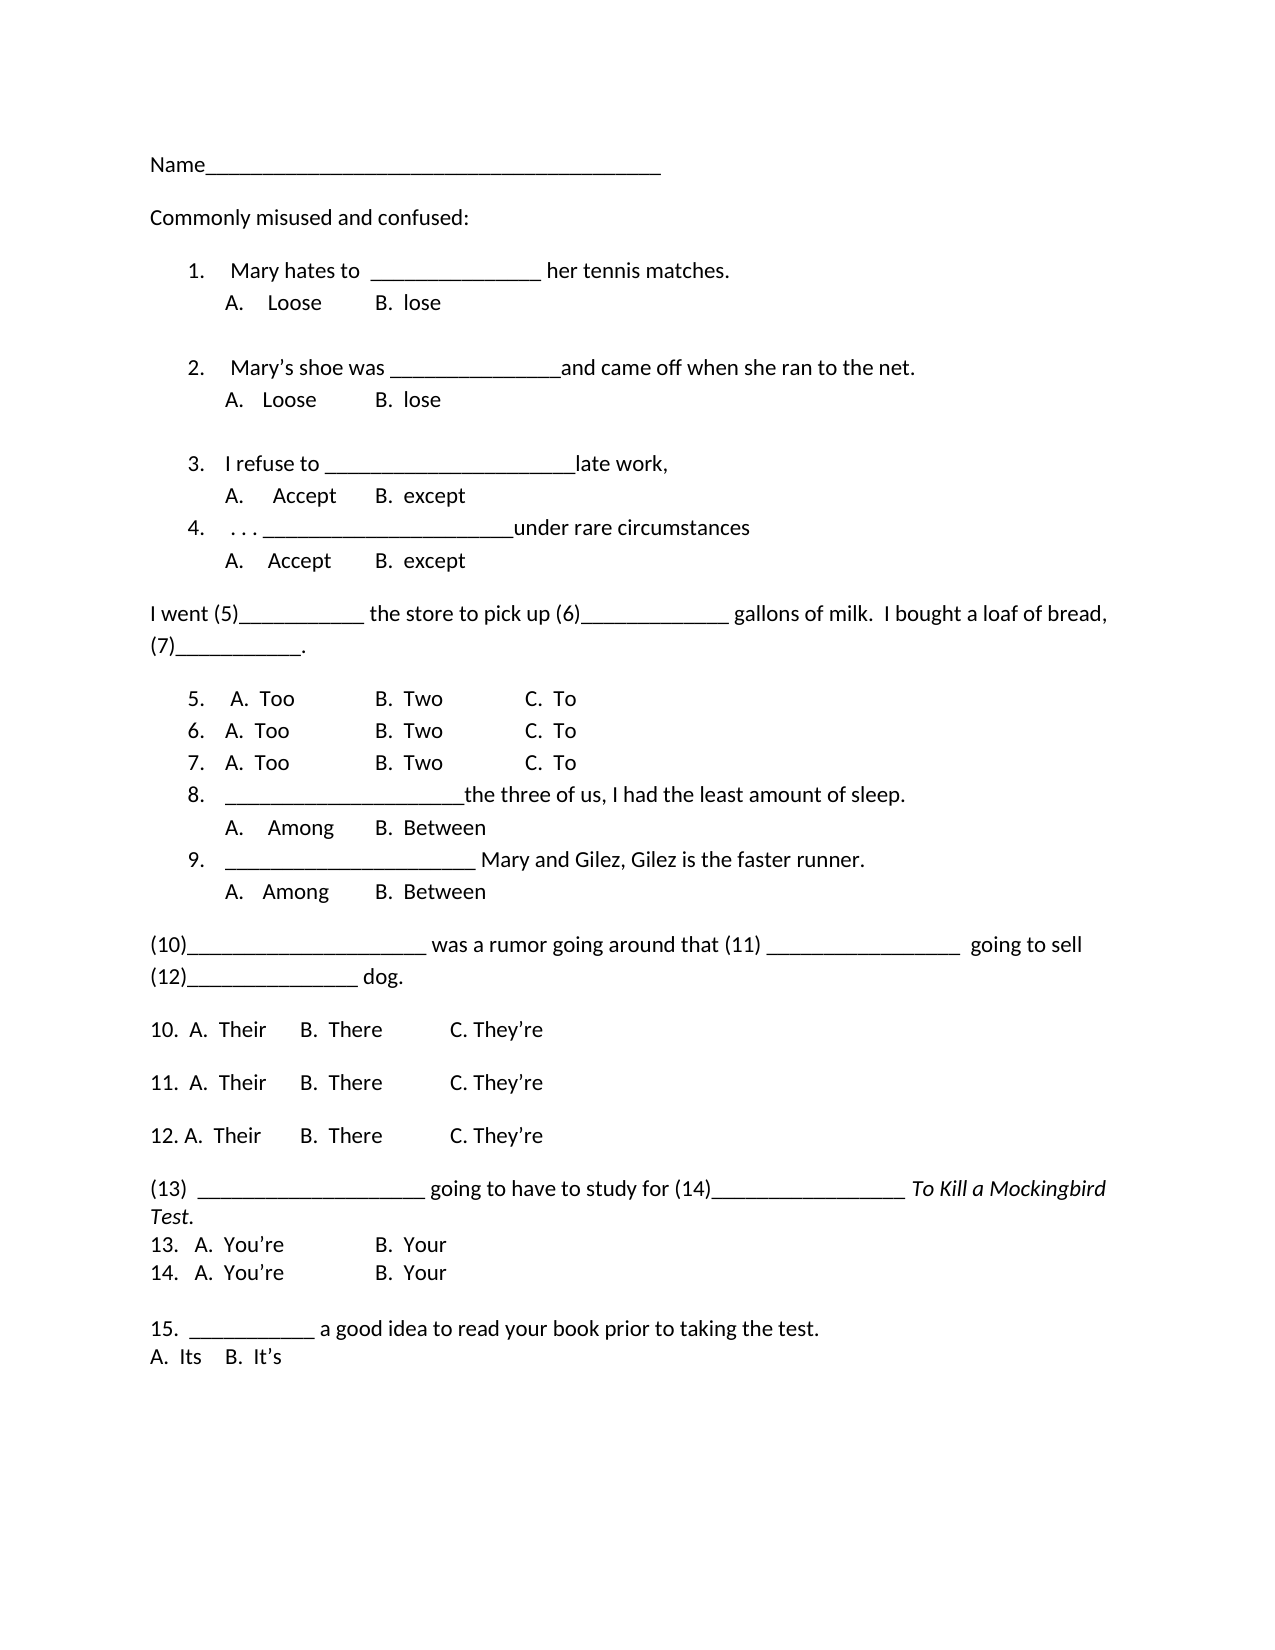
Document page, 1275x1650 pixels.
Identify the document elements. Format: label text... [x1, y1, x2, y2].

text (13) ____________________ going to have to study for (14)_________________ To Kill a Mockingbird Test. [150, 1174, 1125, 1230]
text 14. A. You’re B. Your [150, 1258, 1125, 1286]
text Name________________________________________ [150, 150, 1125, 178]
text 15. ___________ a good idea to read your book prior to taking the test. [150, 1314, 1125, 1342]
list ______________________ Mary and Gilez, Gilez is the faster runner. [187, 845, 1125, 873]
list Mary’s shoe was _______________and came off when she ran to the net. [187, 353, 1125, 381]
text 12. A. Their B. There C. They’re [150, 1121, 1125, 1149]
text I went (5)___________ the store to pick up (6)_____________ gallons of milk. I bought a loaf of bread, (7)___________. [150, 599, 1125, 659]
text (10)_____________________ was a rumor going around that (11) _________________ going to sell (12)_______________ dog. [150, 930, 1125, 990]
list Accept B. except [225, 481, 1125, 509]
text A. Its B. It’s [150, 1342, 1125, 1371]
list Accept B. except [225, 546, 1125, 574]
list I refuse to ______________________late work, [187, 449, 1125, 477]
list A. Too B. Two C. To [187, 684, 1125, 712]
list Loose B. lose [225, 385, 1125, 413]
list Mary hates to _______________ her tennis matches. [187, 256, 1125, 284]
list A. Too B. Two C. To [187, 748, 1125, 776]
list Among B. Between [225, 877, 1125, 905]
text 13. A. You’re B. Your [150, 1230, 1125, 1258]
list Among B. Between [225, 813, 1125, 841]
text 11. A. Their B. There C. They’re [150, 1068, 1125, 1096]
list A. Too B. Two C. To [187, 716, 1125, 744]
list Loose B. lose [225, 288, 1125, 316]
list . . . ______________________under rare circumstances [187, 513, 1125, 542]
text 10. A. Their B. There C. They’re [150, 1015, 1125, 1043]
list _____________________the three of us, I had the least amount of sleep. [187, 781, 1125, 808]
text Commonly misused and confused: [150, 203, 1125, 231]
